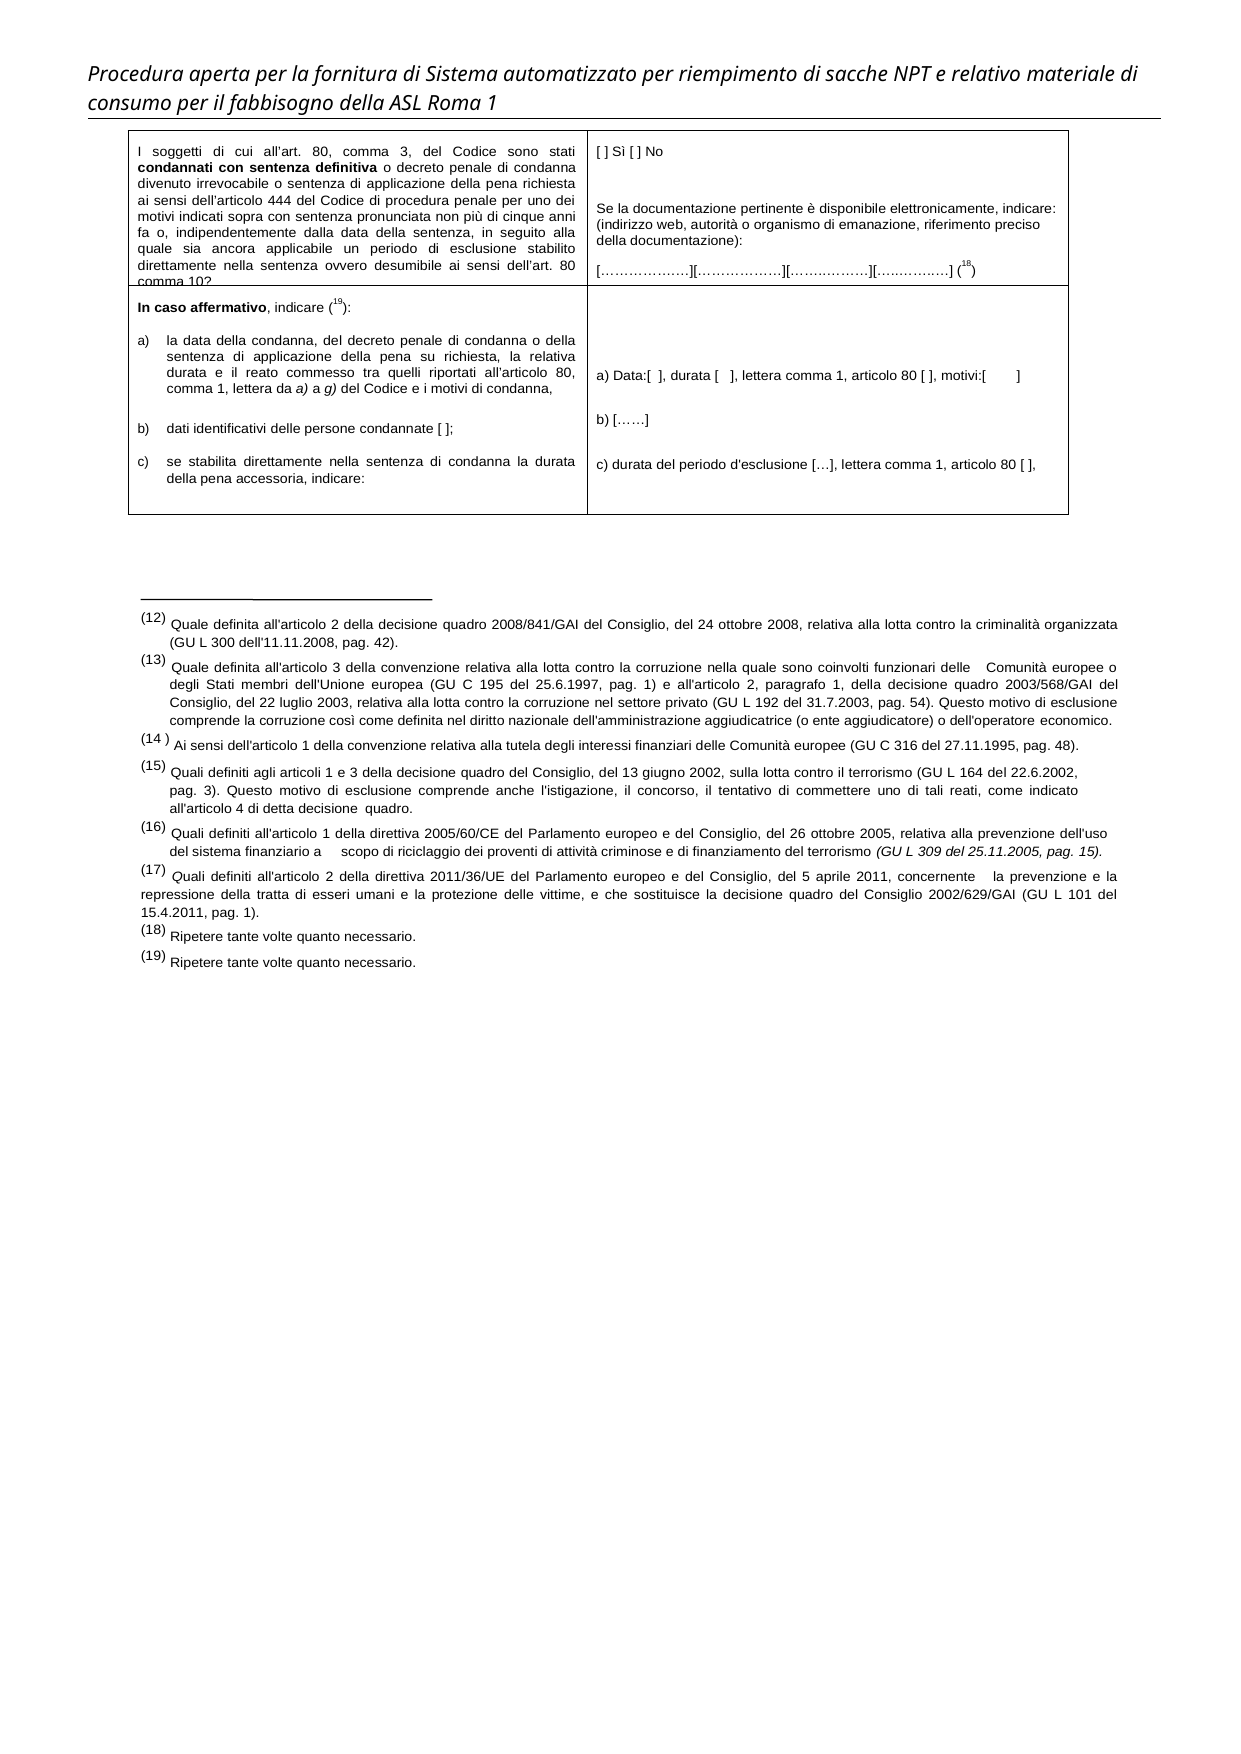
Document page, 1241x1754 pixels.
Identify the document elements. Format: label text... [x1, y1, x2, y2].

text (19) Ripetere tante volte quanto necessario. [141, 948, 1080, 971]
table_cell In caso affermativo, indicare (19): la data della condanna, del decreto penale di condanna o della sentenza di applicazione della pena su richiesta, la relativa durata e il reato commesso tra quelli riportati all’articolo 80, comma 1, lettera da a) a g) del Codice e i motivi di condanna, dati identificativi delle persone condannate [ ]; se stabilita direttamente nella sentenza di condanna la durata della pena accessoria, indicare: [129, 286, 587, 514]
text (12) Quale definita all'articolo 2 della decisione quadro 2008/841/GAI del Consiglio, del 24 ottobre 2008, relativa alla lotta contro la criminalità organizzata (GU L 300 dell'11.11.2008, pag. 42). [141, 600, 1120, 650]
table_cell [ ] Sì [ ] No Se la documentazione pertinente è disponibile elettronicamente, indicare: (indirizzo web, autorità o organismo di emanazione, riferimento preciso della documentazione): […………….…][………………][……..………][…..……..…] (18) [588, 131, 1068, 285]
text (13) Quale definita all'articolo 3 della convenzione relativa alla lotta contro la corruzione nella quale sono coinvolti funzionari delle Comunità europee o degli Stati membri dell'Unione europea (GU C 195 del 25.6.1997, pag. 1) e all'articolo 2, paragrafo 1, della decisione quadro 2003/568/GAI del Consiglio, del 22 luglio 2003, relativa alla lotta contro la corruzione nel settore privato (GU L 192 del 31.7.2003, pag. 54). Questo motivo di esclusione comprende la corruzione così come definita nel diritto nazionale dell'amministrazione aggiudicatrice (o ente aggiudicatore) o dell'operatore economico. [141, 652, 1120, 728]
table_cell a) Data:[ ], durata [ ], lettera comma 1, articolo 80 [ ], motivi:[ ] b) [……] c) durata del periodo d'esclusione […], lettera comma 1, articolo 80 [ ], [588, 286, 1068, 514]
text (17) Quali definiti all'articolo 2 della direttiva 2011/36/UE del Parlamento europeo e del Consiglio, del 5 aprile 2011, concernente la prevenzione e la repressione della tratta di esseri umani e la protezione delle vittime, e che sostituisce la decisione quadro del Consiglio 2002/629/GAI (GU L 101 del 15.4.2011, pag. 1). [141, 862, 1120, 920]
table_cell I soggetti di cui all’art. 80, comma 3, del Codice sono stati condannati con sentenza definitiva o decreto penale di condanna divenuto irrevocabile o sentenza di applicazione della pena richiesta ai sensi dell’articolo 444 del Codice di procedura penale per uno dei motivi indicati sopra con sentenza pronunciata non più di cinque anni fa o, indipendentemente dalla data della sentenza, in seguito alla quale sia ancora applicabile un periodo di esclusione stabilito direttamente nella sentenza ovvero desumibile ai sensi dell’art. 80 comma 10? [129, 131, 587, 285]
text (14 ) Ai sensi dell'articolo 1 della convenzione relativa alla tutela degli interessi finanziari delle Comunità europee (GU C 316 del 27.11.1995, pag. 48). [141, 731, 1080, 753]
text (16) Quali definiti all'articolo 1 della direttiva 2005/60/CE del Parlamento europeo e del Consiglio, del 26 ottobre 2005, relativa alla prevenzione dell'uso del sistema finanziario a scopo di riciclaggio dei proventi di attività criminose e di finanziamento del terrorismo (GU L 309 del 25.11.2005, pag. 15). [141, 819, 1109, 859]
text (18) Ripetere tante volte quanto necessario. [141, 922, 1080, 945]
text (15) Quali definiti agli articoli 1 e 3 della decisione quadro del Consiglio, del 13 giugno 2002, sulla lotta contro il terrorismo (GU L 164 del 22.6.2002, pag. 3). Questo motivo di esclusione comprende anche l'istigazione, il concorso, il tentativo di commettere uno di tali reati, come indicato all'articolo 4 di detta decisione quadro. [141, 758, 1080, 816]
